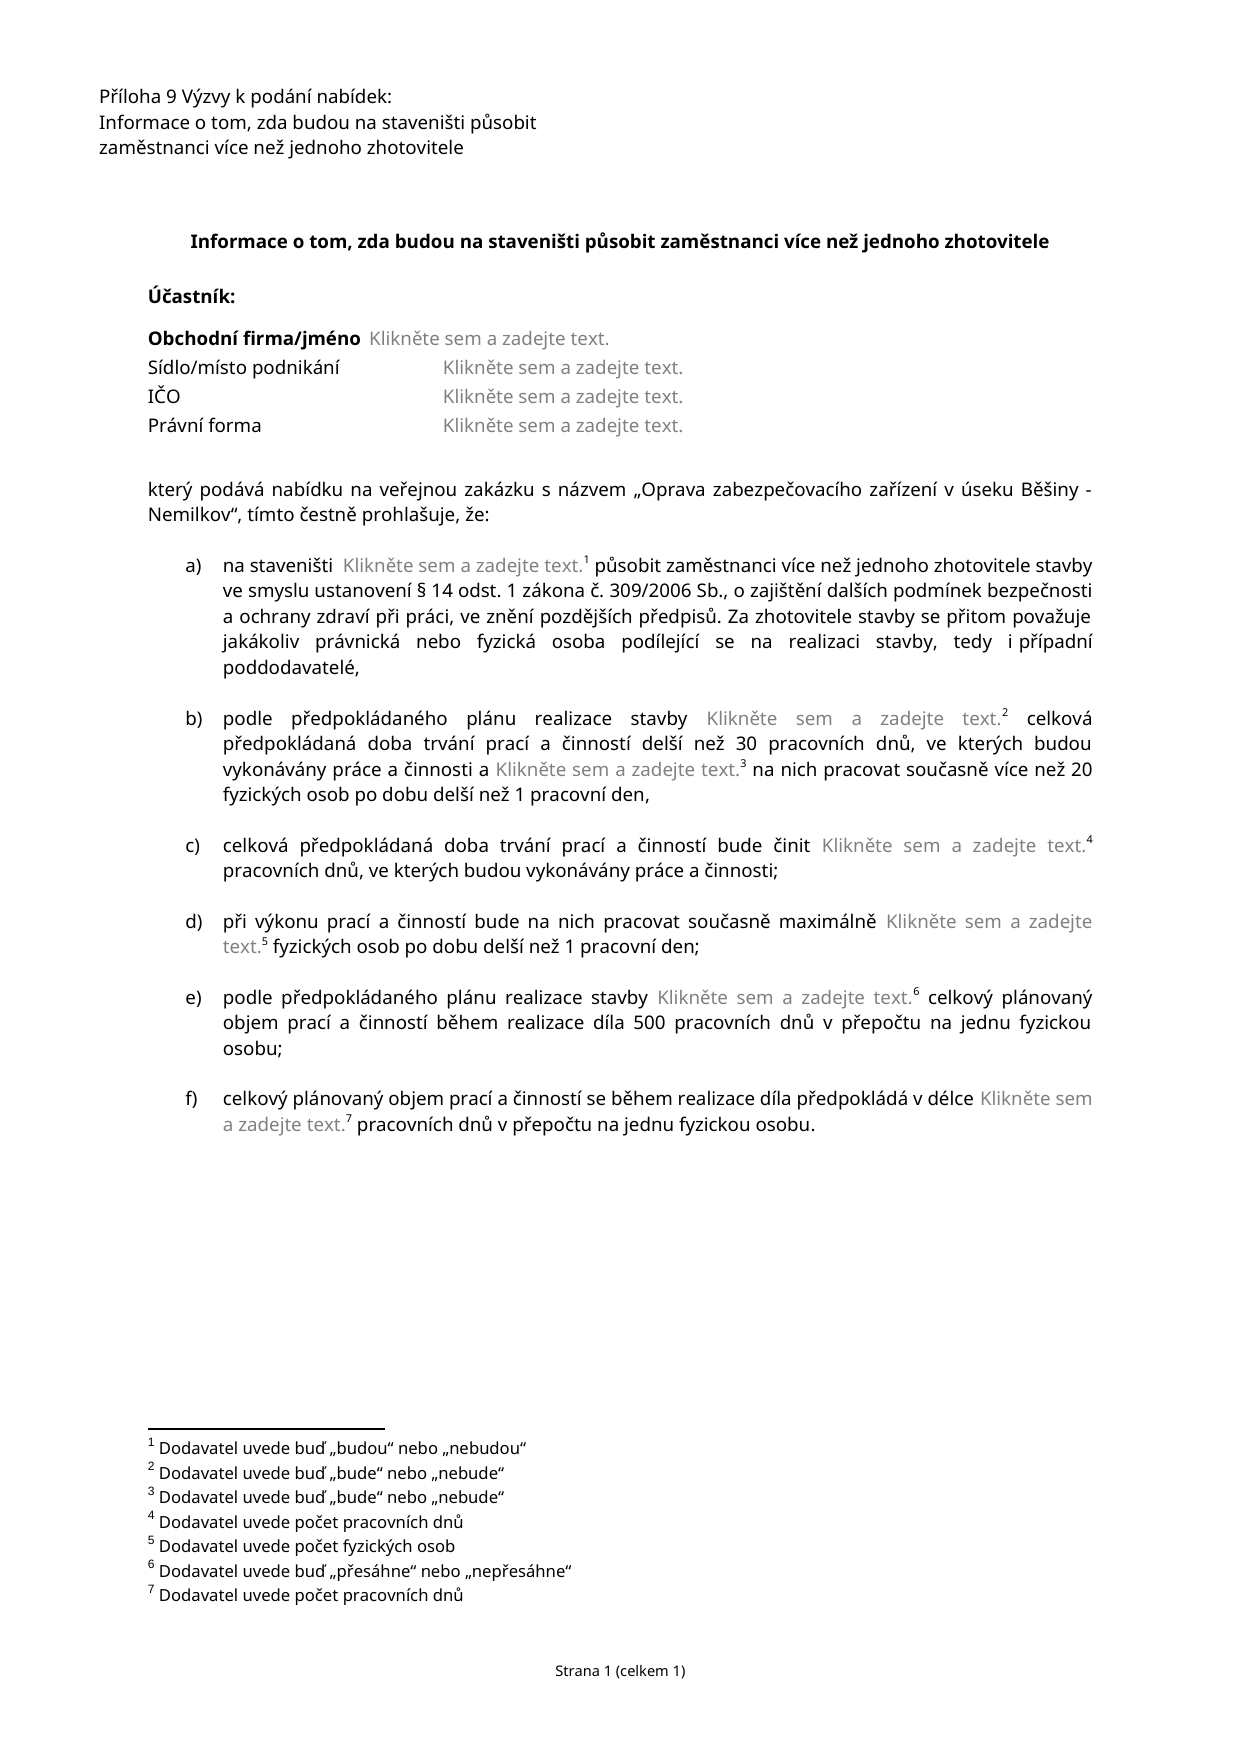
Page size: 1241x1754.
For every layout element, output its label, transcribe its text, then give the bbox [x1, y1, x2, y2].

list při výkonu prací a činností bude na nich pracovat současně maximálně fyzických osob po dobu delší než 1 pracovní den; [185, 908, 1093, 959]
text IČO [148, 380, 1093, 409]
list na staveništi působit zaměstnanci více než jednoho zhotovitele stavby ve smyslu ustanovení § 14 odst. 1 zákona č. 309/2006 Sb., o zajištění dalších podmínek bezpečnosti a ochrany zdraví při práci, ve znění pozdějších předpisů. Za zhotovitele stavby se přitom považuje jakákoliv právnická nebo fyzická osoba podílející se na realizaci stavby, tedy i případní poddodavatelé, [185, 552, 1093, 680]
list celkový plánovaný objem prací a činností se během realizace díla předpokládá v délce pracovních dnů v přepočtu na jednu fyzickou osobu. [185, 1086, 1093, 1137]
text Sídlo/místo podnikání [148, 351, 1093, 380]
text Právní forma [148, 409, 1093, 438]
list podle předpokládaného plánu realizace stavby celkový plánovaný objem prací a činností během realizace díla 500 pracovních dnů v přepočtu na jednu fyzickou osobu; [185, 984, 1093, 1061]
text Obchodní firma/jméno [148, 322, 1093, 351]
title Informace o tom, zda budou na staveništi působit zaměstnanci více než jednoho zhotovitele [148, 228, 1093, 254]
list celková předpokládaná doba trvání prací a činností bude činit pracovních dnů, ve kterých budou vykonávány práce a činnosti; [185, 832, 1093, 883]
text Účastník: [148, 279, 1093, 310]
text který podává nabídku na veřejnou zakázku s názvem „Oprava zabezpečovacího zařízení v úseku Běšiny - Nemilkov“, tímto čestně prohlašuje, že: [148, 476, 1093, 527]
list podle předpokládaného plánu realizace stavby celková předpokládaná doba trvání prací a činností delší než 30 pracovních dnů, ve kterých budou vykonávány práce a činnosti a na nich pracovat současně více než 20 fyzických osob po dobu delší než 1 pracovní den, [185, 705, 1093, 807]
